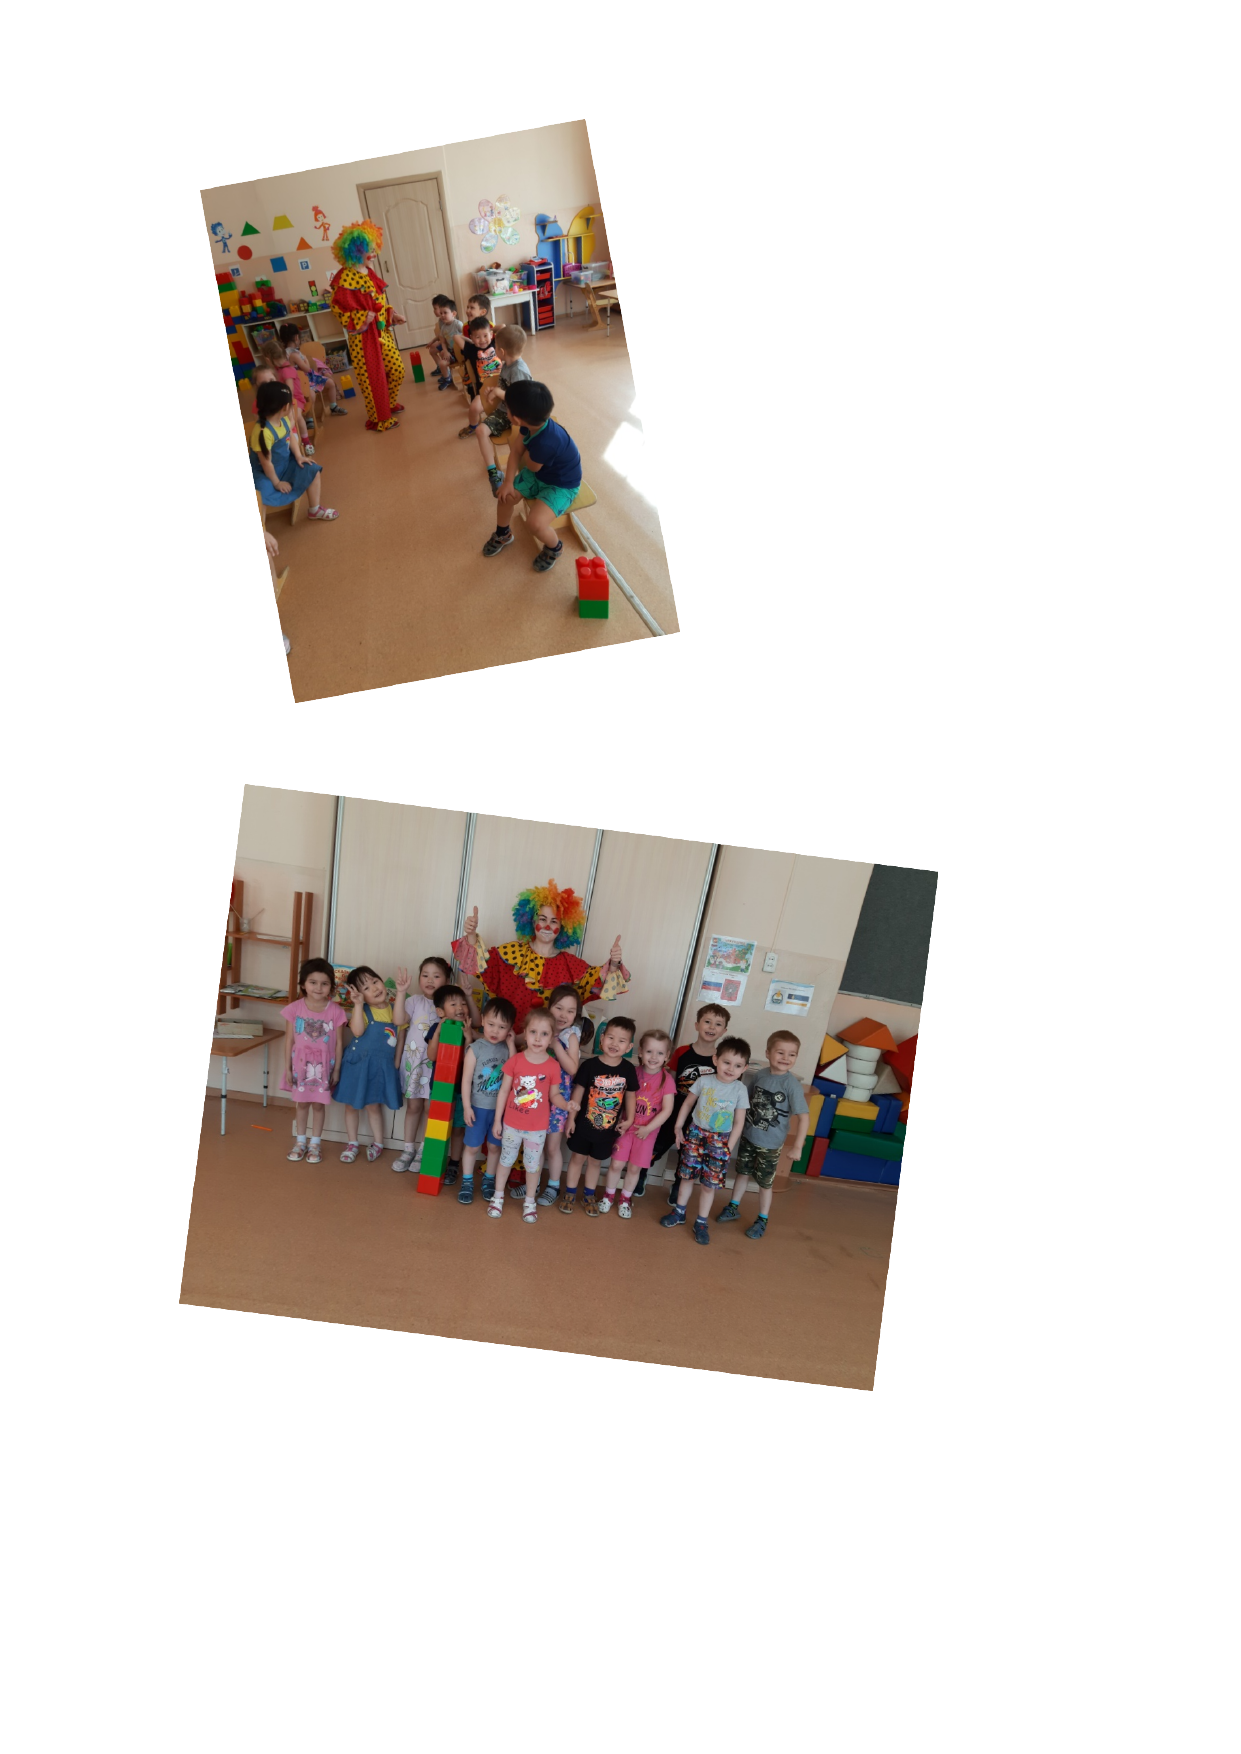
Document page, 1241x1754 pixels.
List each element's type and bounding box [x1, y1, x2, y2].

picture [201, 120, 680, 703]
picture [180, 784, 938, 1390]
